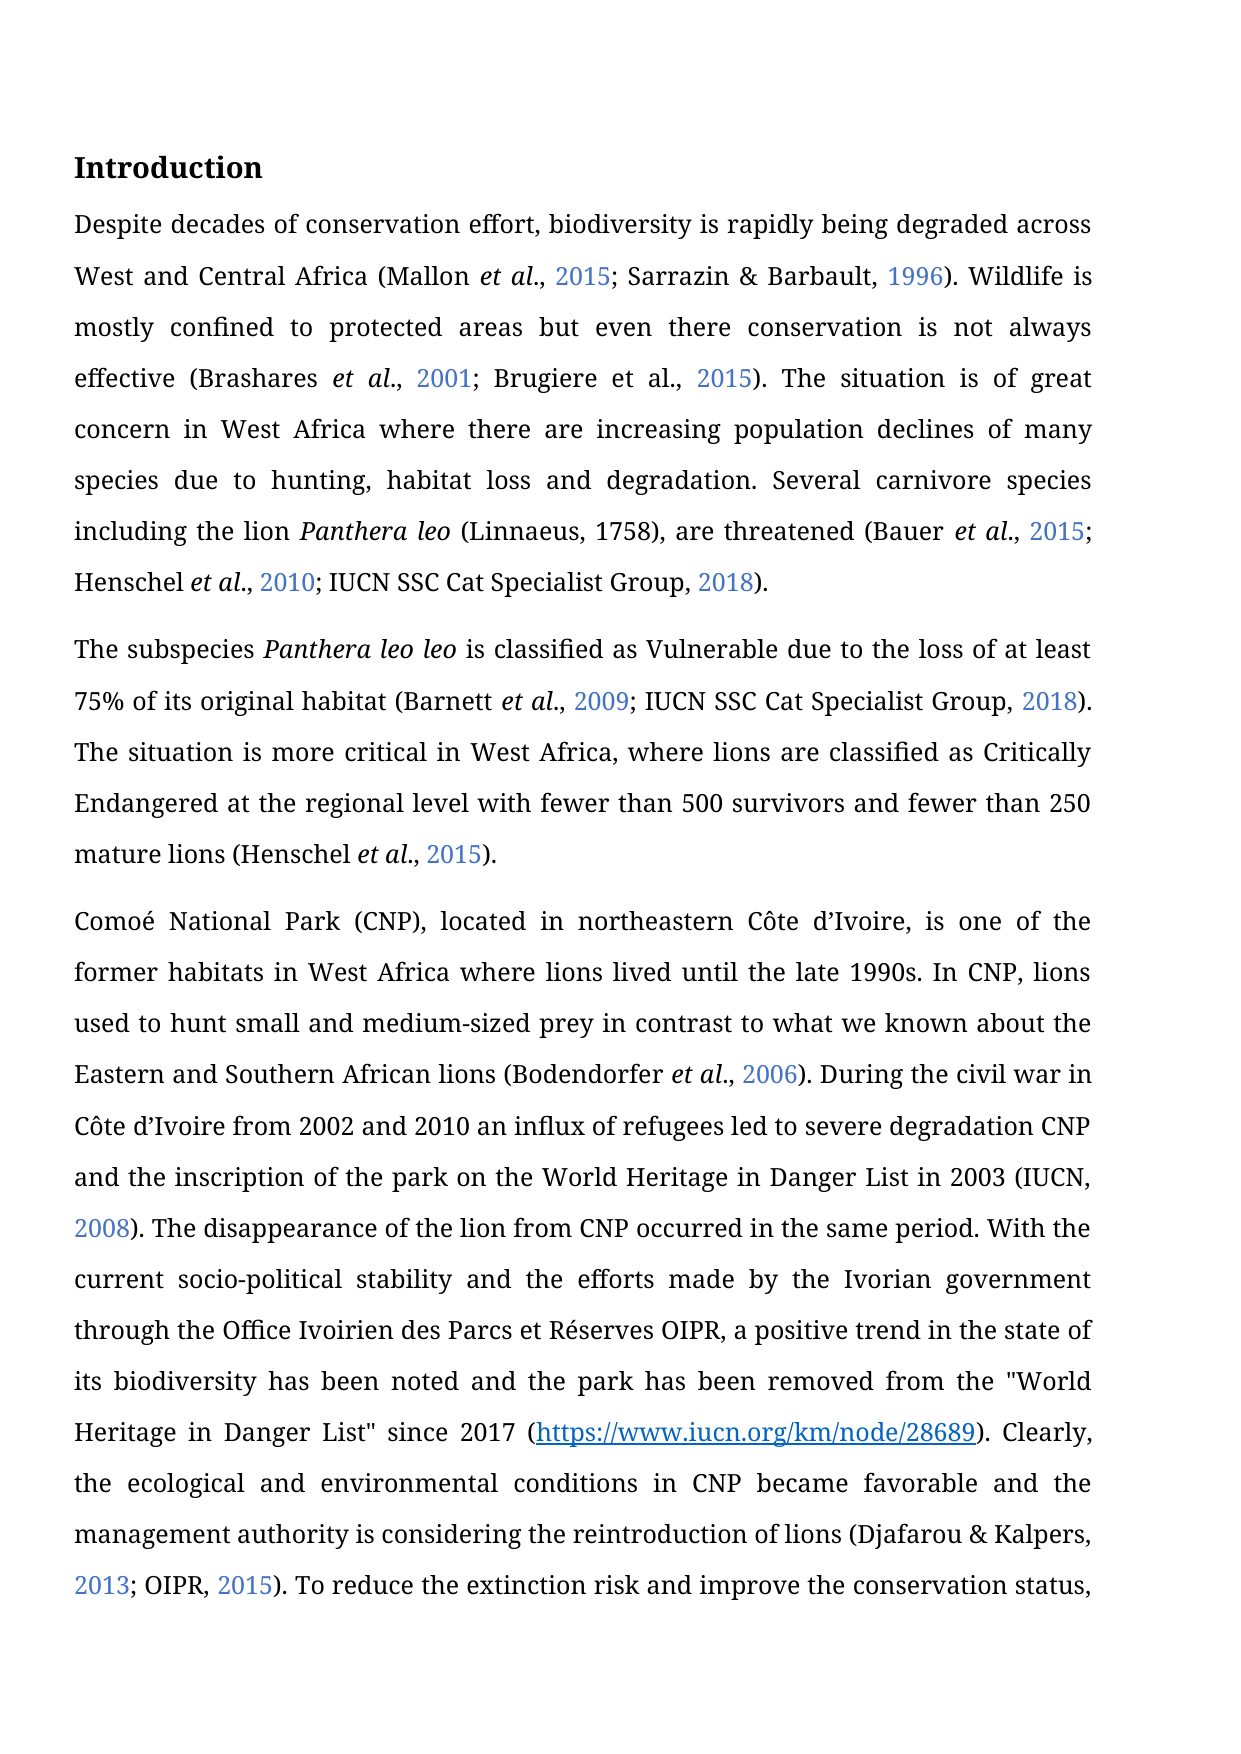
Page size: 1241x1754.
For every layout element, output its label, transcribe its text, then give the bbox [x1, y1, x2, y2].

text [74, 904, 1093, 1602]
text Despite decades of conservation effort, biodiversity is rapidly being degraded across West and Central Africa (Mallon et al., 2015; Sarrazin & Barbault, 1996). Wildlife is mostly confined to protected areas but even there conservation is not always effective (Brashares et al., 2001; Brugiere et al., 2015). The situation is of great concern in West Africa where there are increasing population declines of many species due to hunting, habitat loss and degradation. Several carnivore species including the lion Panthera leo (Linnaeus, 1758), are threatened (Bauer et al., 2015; Henschel et al., 2010; IUCN SSC Cat Specialist Group, 2018). [74, 207, 1093, 598]
text The subspecies Panthera leo leo is classified as Vulnerable due to the loss of at least 75% of its original habitat (Barnett et al., 2009; IUCN SSC Cat Specialist Group, 2018). The situation is more critical in West Africa, where lions are classified as Critically Endangered at the regional level with fewer than 500 survivors and fewer than 250 mature lions (Henschel et al., 2015). [74, 632, 1093, 870]
text Introduction [74, 148, 1093, 187]
